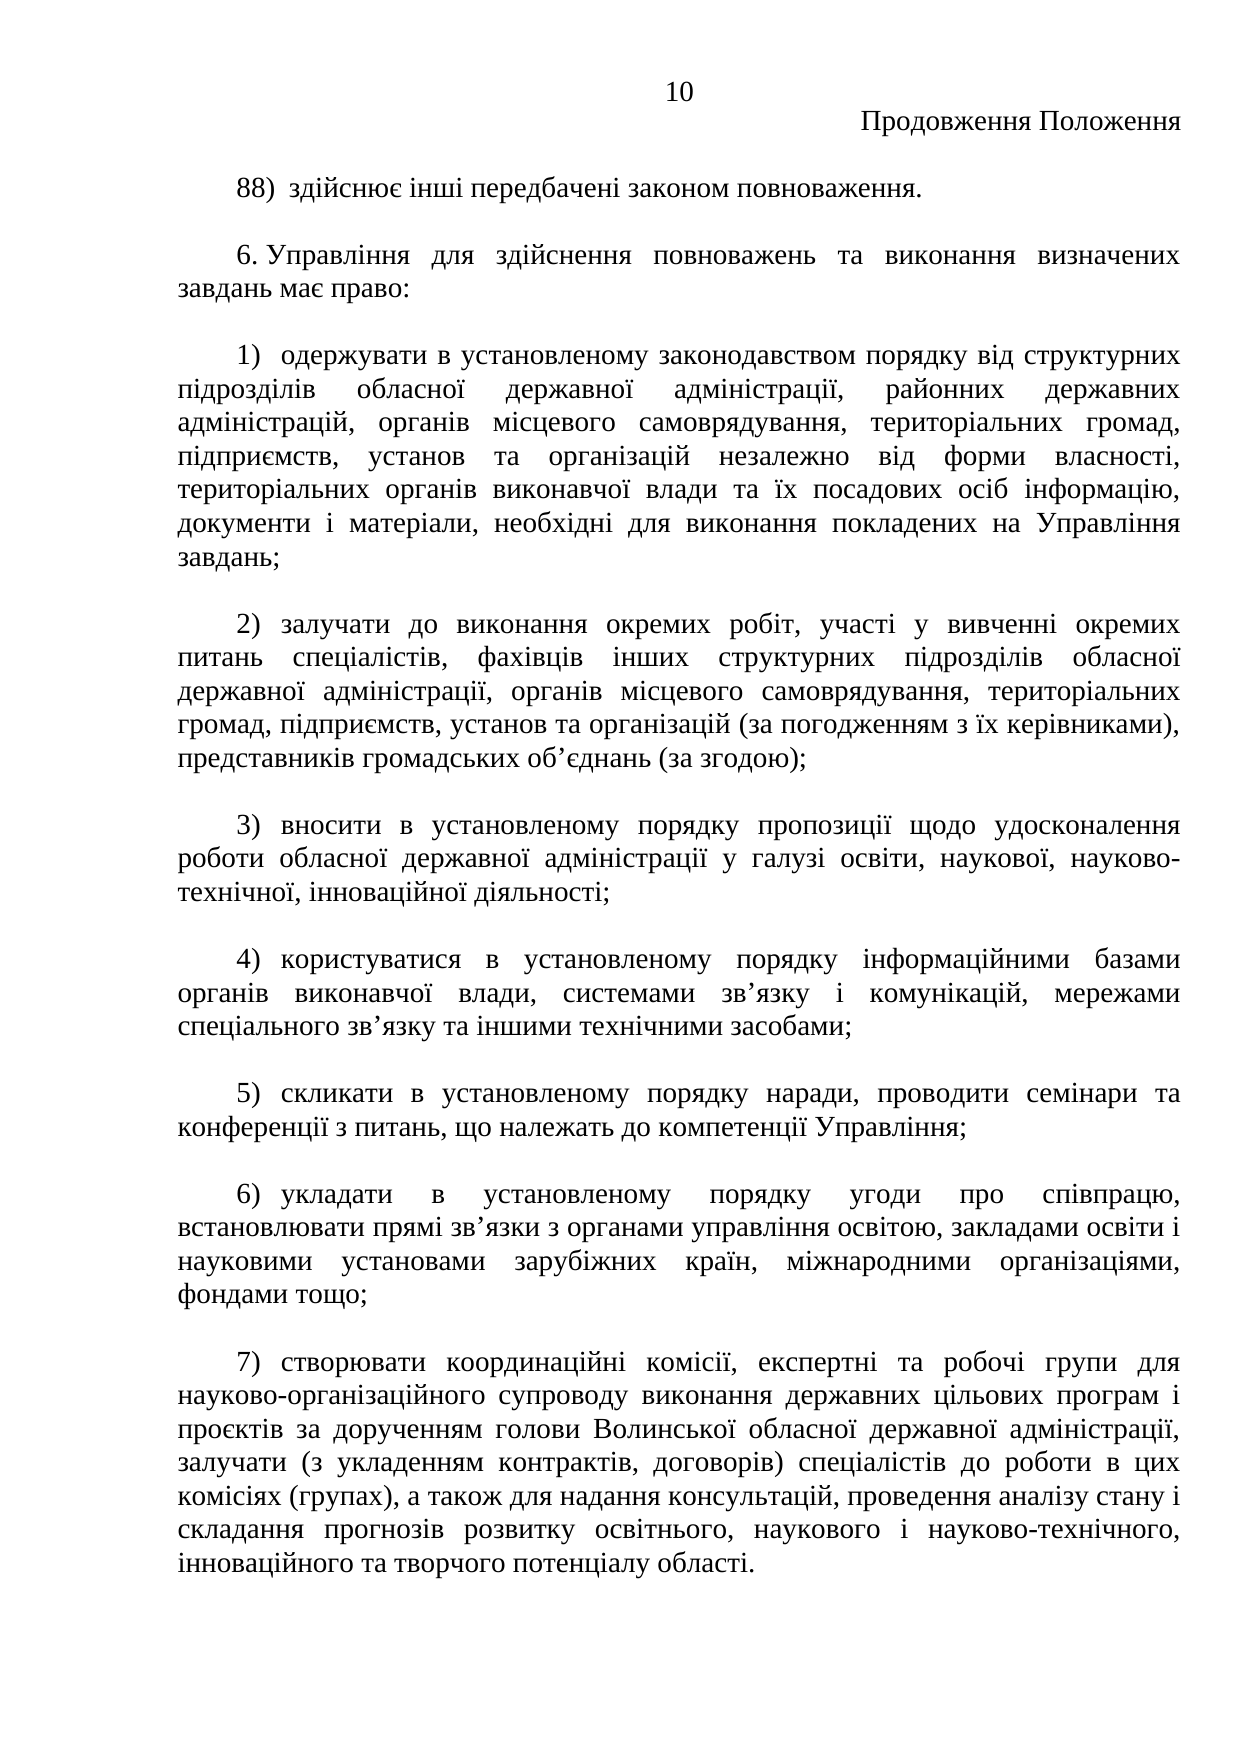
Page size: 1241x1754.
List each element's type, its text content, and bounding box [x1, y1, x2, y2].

list укладати в установленому порядку угоди про співпрацю, встановлювати прямі зв’язки з органами управління освітою, закладами освіти і науковими установами зарубіжних країн, міжнародними організаціями, фондами тощо; [177, 1176, 1181, 1310]
list створювати координаційні комісії, експертні та робочі групи для науково-організаційного супроводу виконання державних цільових програм і проєктів за дорученням голови Волинської обласної державної адміністрації, залучати (з укладенням контрактів, договорів) спеціалістів до роботи в цих комісіях (групах), а також для надання консультацій, проведення аналізу стану і складання прогнозів розвитку освітнього, наукового і науково-технічного, інноваційного та творчого потенціалу області. [177, 1344, 1181, 1578]
list скликати в установленому порядку наради, проводити семінари та конференції з питань, що належать до компетенції Управління; [177, 1075, 1181, 1142]
text 6. Управління для здійснення повноважень та виконання визначених завдань має право: [177, 237, 1181, 304]
list вносити в установленому порядку пропозиції щодо удосконалення роботи обласної державної адміністрації у галузі освіти, наукової, науково-технічної, інноваційної діяльності; [177, 807, 1181, 908]
list користуватися в установленому порядку інформаційними базами органів виконавчої влади, системами зв’язку і комунікацій, мережами спеціального зв’язку та іншими технічними засобами; [177, 941, 1181, 1042]
list одержувати в установленому законодавством порядку від структурних підрозділів обласної державної адміністрації, районних державних адміністрацій, органів місцевого самоврядування, територіальних громад, підприємств, установ та організацій незалежно від форми власності, територіальних органів виконавчої влади та їх посадових осіб інформацію, документи і матеріали, необхідні для виконання покладених на Управління завдань; [177, 337, 1181, 572]
list здійснює інші передбачені законом повноваження. [177, 170, 1181, 203]
list залучати до виконання окремих робіт, участі у вивченні окремих питань спеціалістів, фахівців інших структурних підрозділів обласної державної адміністрації, органів місцевого самоврядування, територіальних громад, підприємств, установ та організацій (за погодженням з їх керівниками), представників громадських об’єднань (за згодою); [177, 606, 1181, 773]
